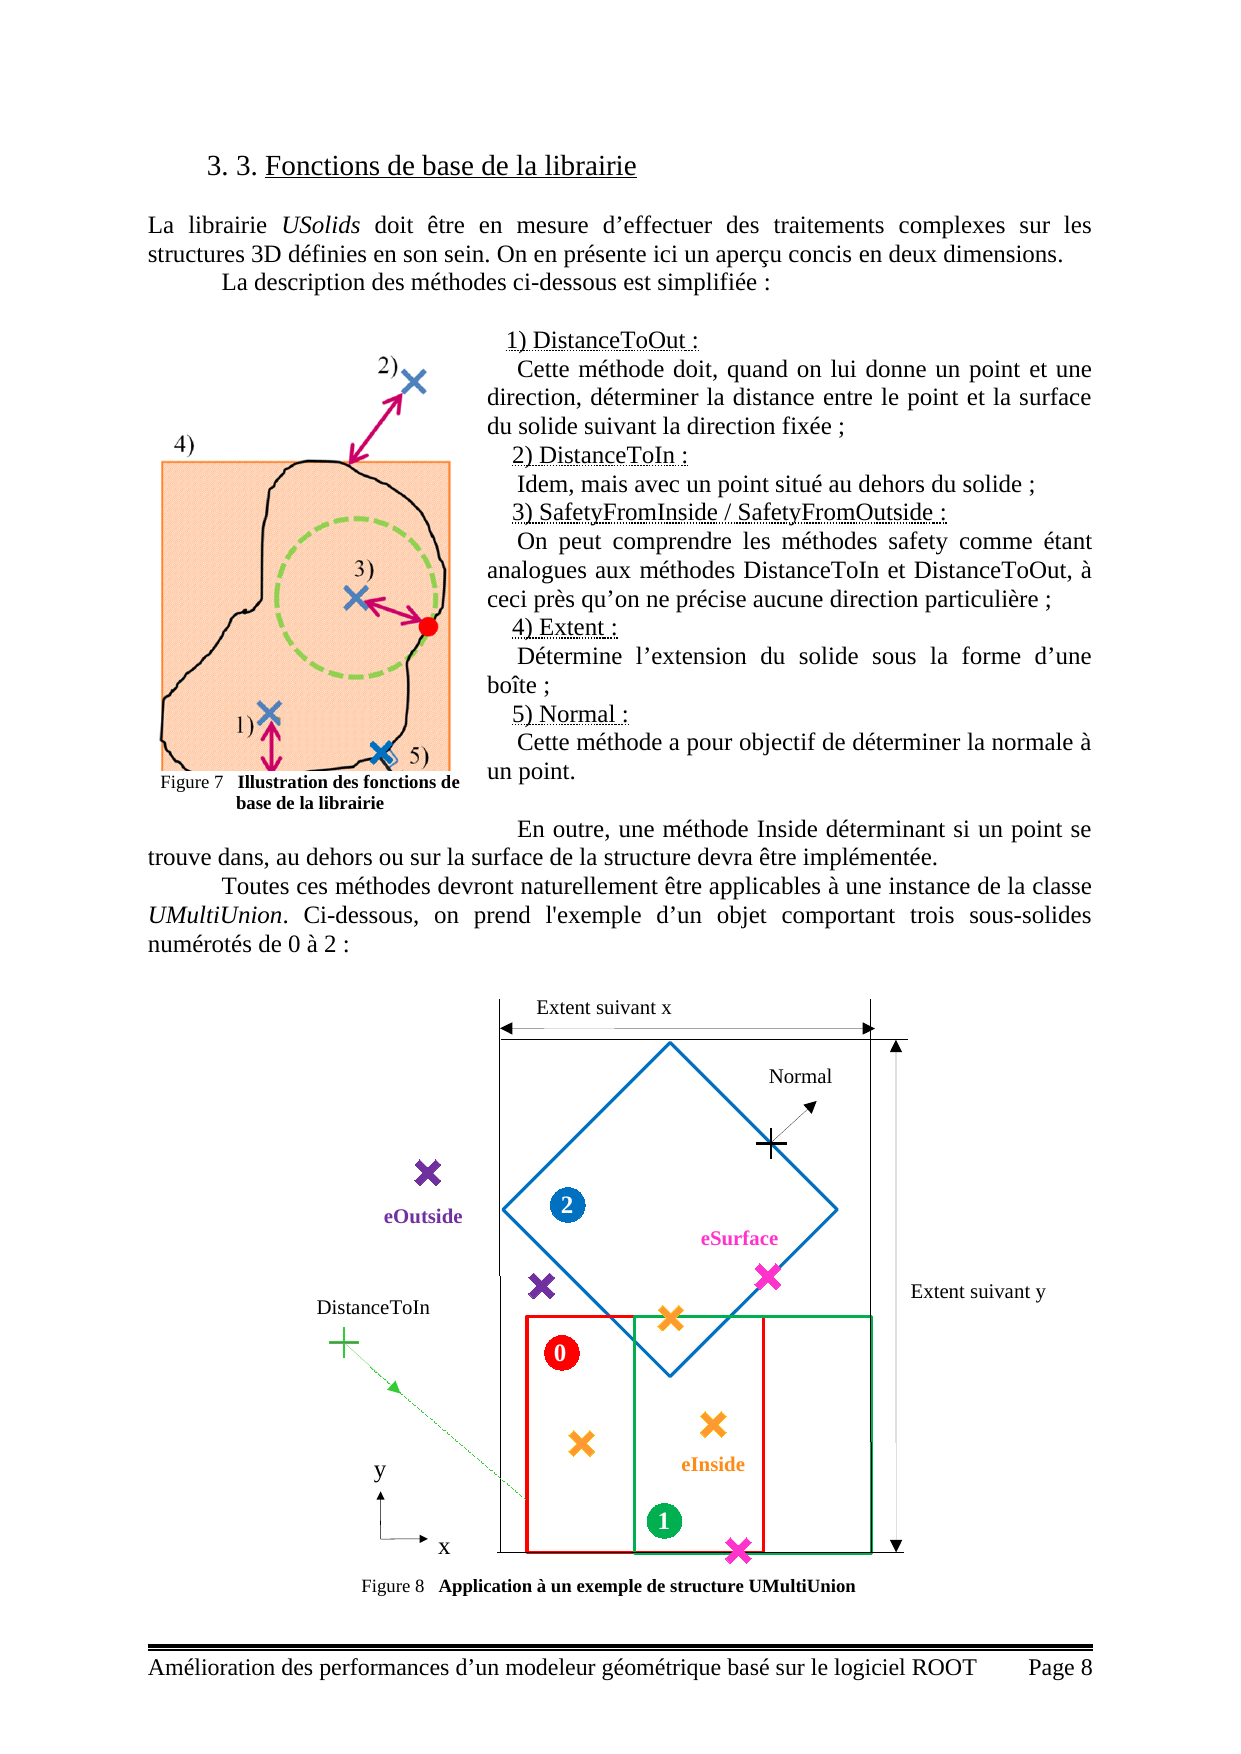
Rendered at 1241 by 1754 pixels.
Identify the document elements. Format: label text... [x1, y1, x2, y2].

text Cette méthode doit, quand on lui donne un point et une direction, déterminer la distance entre le point et la surface du solide suivant la direction fixée ; [469, 354, 1093, 440]
text 2) DistanceToIn : [469, 440, 1093, 469]
text 1) DistanceToOut : [148, 325, 1093, 354]
text Idem, mais avec un point situé au dehors du solide ; [469, 469, 1093, 497]
text 4) Extent : [469, 612, 1093, 641]
picture [151, 333, 469, 801]
text Cette méthode a pour objectif de déterminer la normale à un point. [469, 727, 1093, 785]
text Toutes ces méthodes devront naturellement être applicables à une instance de la classe UMultiUnion. Ci-dessous, on prend l'exemple d’un objet comportant trois sous-solides numérotés de 0 à 2 : [148, 871, 1093, 957]
text Détermine l’extension du solide sous la forme d’une boîte ; [469, 641, 1093, 699]
text En outre, une méthode Inside déterminant si un point se trouve dans, au dehors ou sur la surface de la structure devra être implémentée. [148, 814, 1093, 871]
text La description des méthodes ci-dessous est simplifiée : [148, 267, 1093, 296]
text 5) Normal : [469, 699, 1093, 727]
text On peut comprendre les méthodes safety comme étant analogues aux méthodes DistanceToIn et DistanceToOut, à ceci près qu’on ne précise aucune direction particulière ; [469, 526, 1093, 612]
text La librairie USolids doit être en mesure d’effectuer des traitements complexes sur les structures 3D définies en son sein. On en présente ici un aperçu concis en deux dimensions. [148, 210, 1093, 267]
text 3) SafetyFromInside / SafetyFromOutside : [469, 497, 1093, 526]
text Fonctions de base de la librairie [148, 148, 1093, 181]
